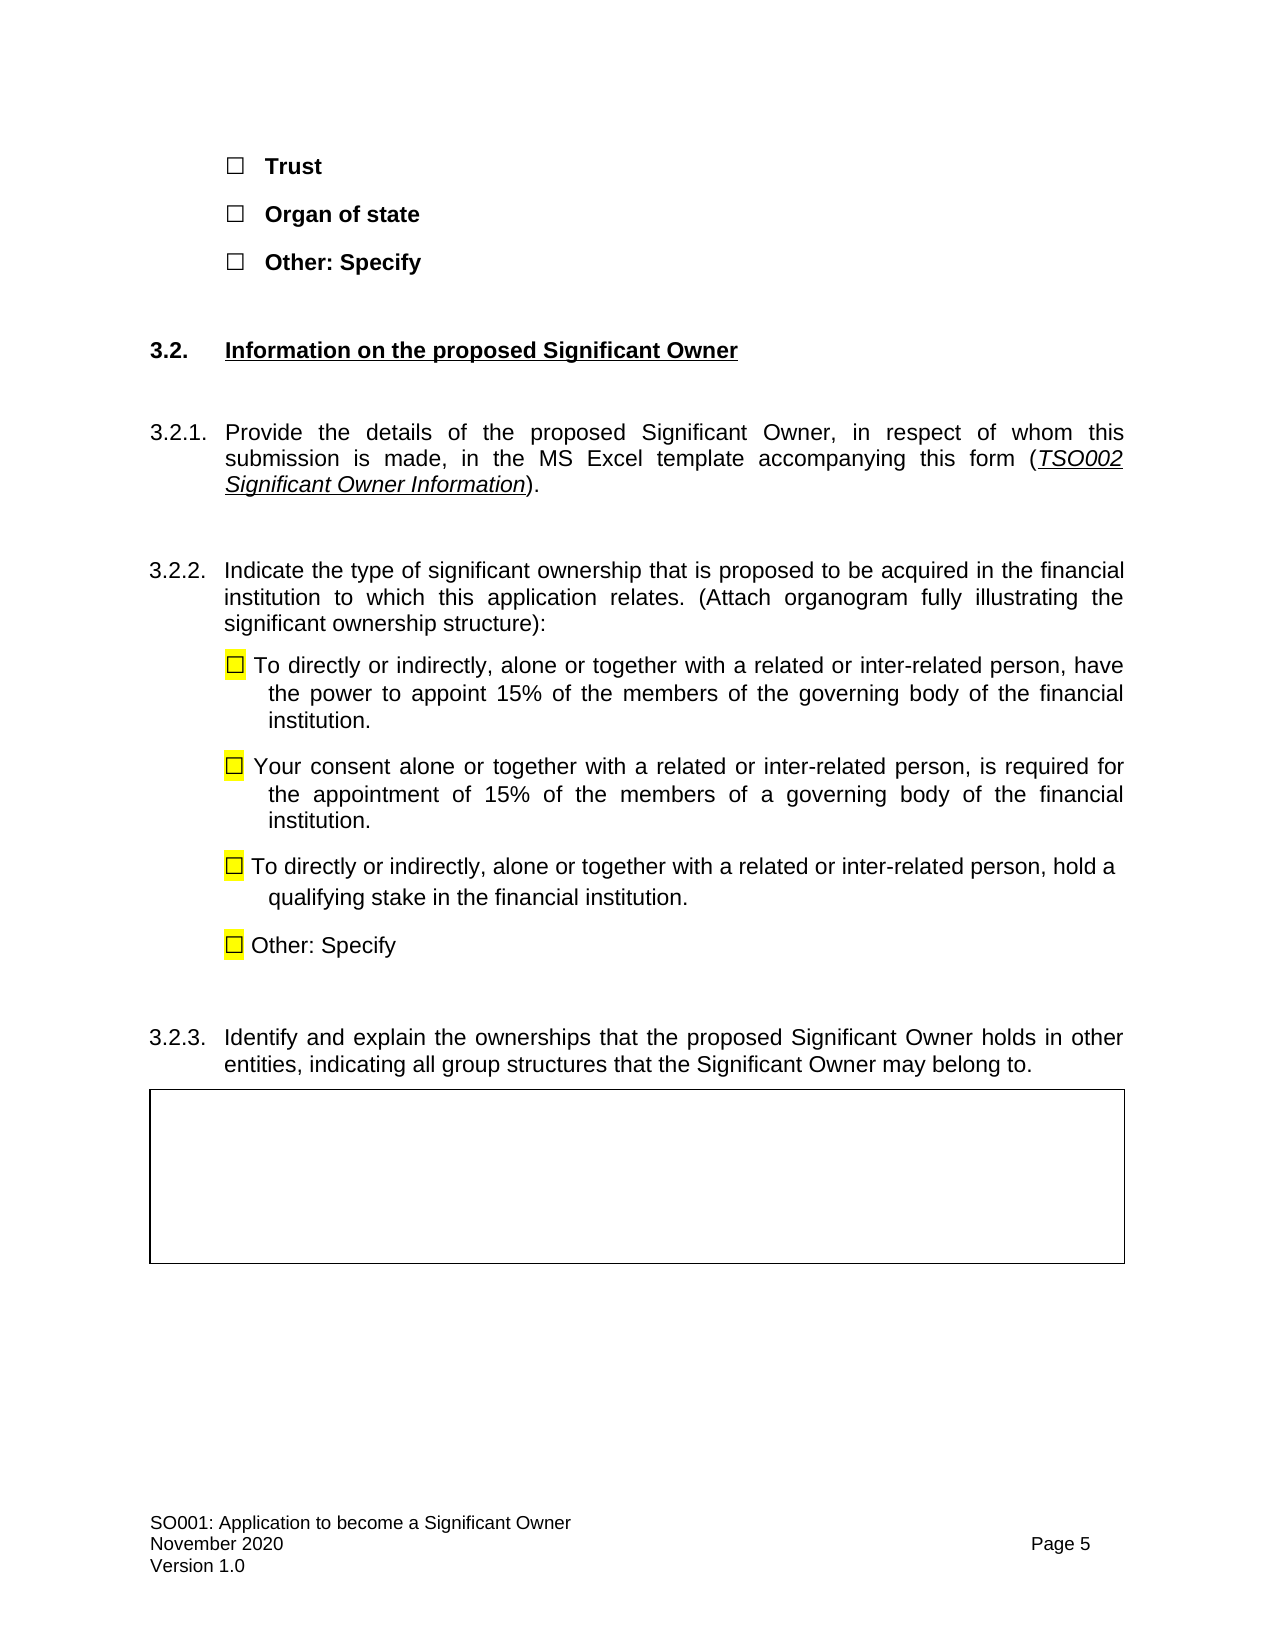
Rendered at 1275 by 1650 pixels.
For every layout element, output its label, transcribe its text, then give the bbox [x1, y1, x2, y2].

text Other: Specify [244, 929, 1125, 960]
list Identify and explain the ownerships that the proposed Significant Owner holds in other entities, indicating all group structures that the Significant Owner may belong to. [149, 1024, 1125, 1077]
table_header [151, 1090, 1124, 1263]
text Organ of state [150, 198, 1125, 229]
text Other: Specify [150, 246, 1125, 277]
list Indicate the type of significant ownership that is proposed to be acquired in the financial institution to which this application relates. (Attach organogram fully illustrating the significant ownership structure): [149, 557, 1125, 636]
text To directly or indirectly, alone or together with a related or inter-related person, have the power to appoint 15% of the members of the governing body of the financial institution. [225, 649, 1125, 733]
text To directly or indirectly, alone or together with a related or inter-related person, hold a qualifying stake in the financial institution. [224, 850, 1125, 910]
list Information on the proposed Significant Owner [150, 337, 1125, 363]
text Your consent alone or together with a related or inter-related person, is required for the appointment of 15% of the members of a governing body of the financial institution. [224, 749, 1125, 833]
text Trust [150, 150, 1125, 181]
subtitle Provide the details of the proposed Significant Owner, in respect of whom this submission is made, in the MS Excel template accompanying this form (TSO002 Significant Owner Information). [150, 419, 1125, 498]
